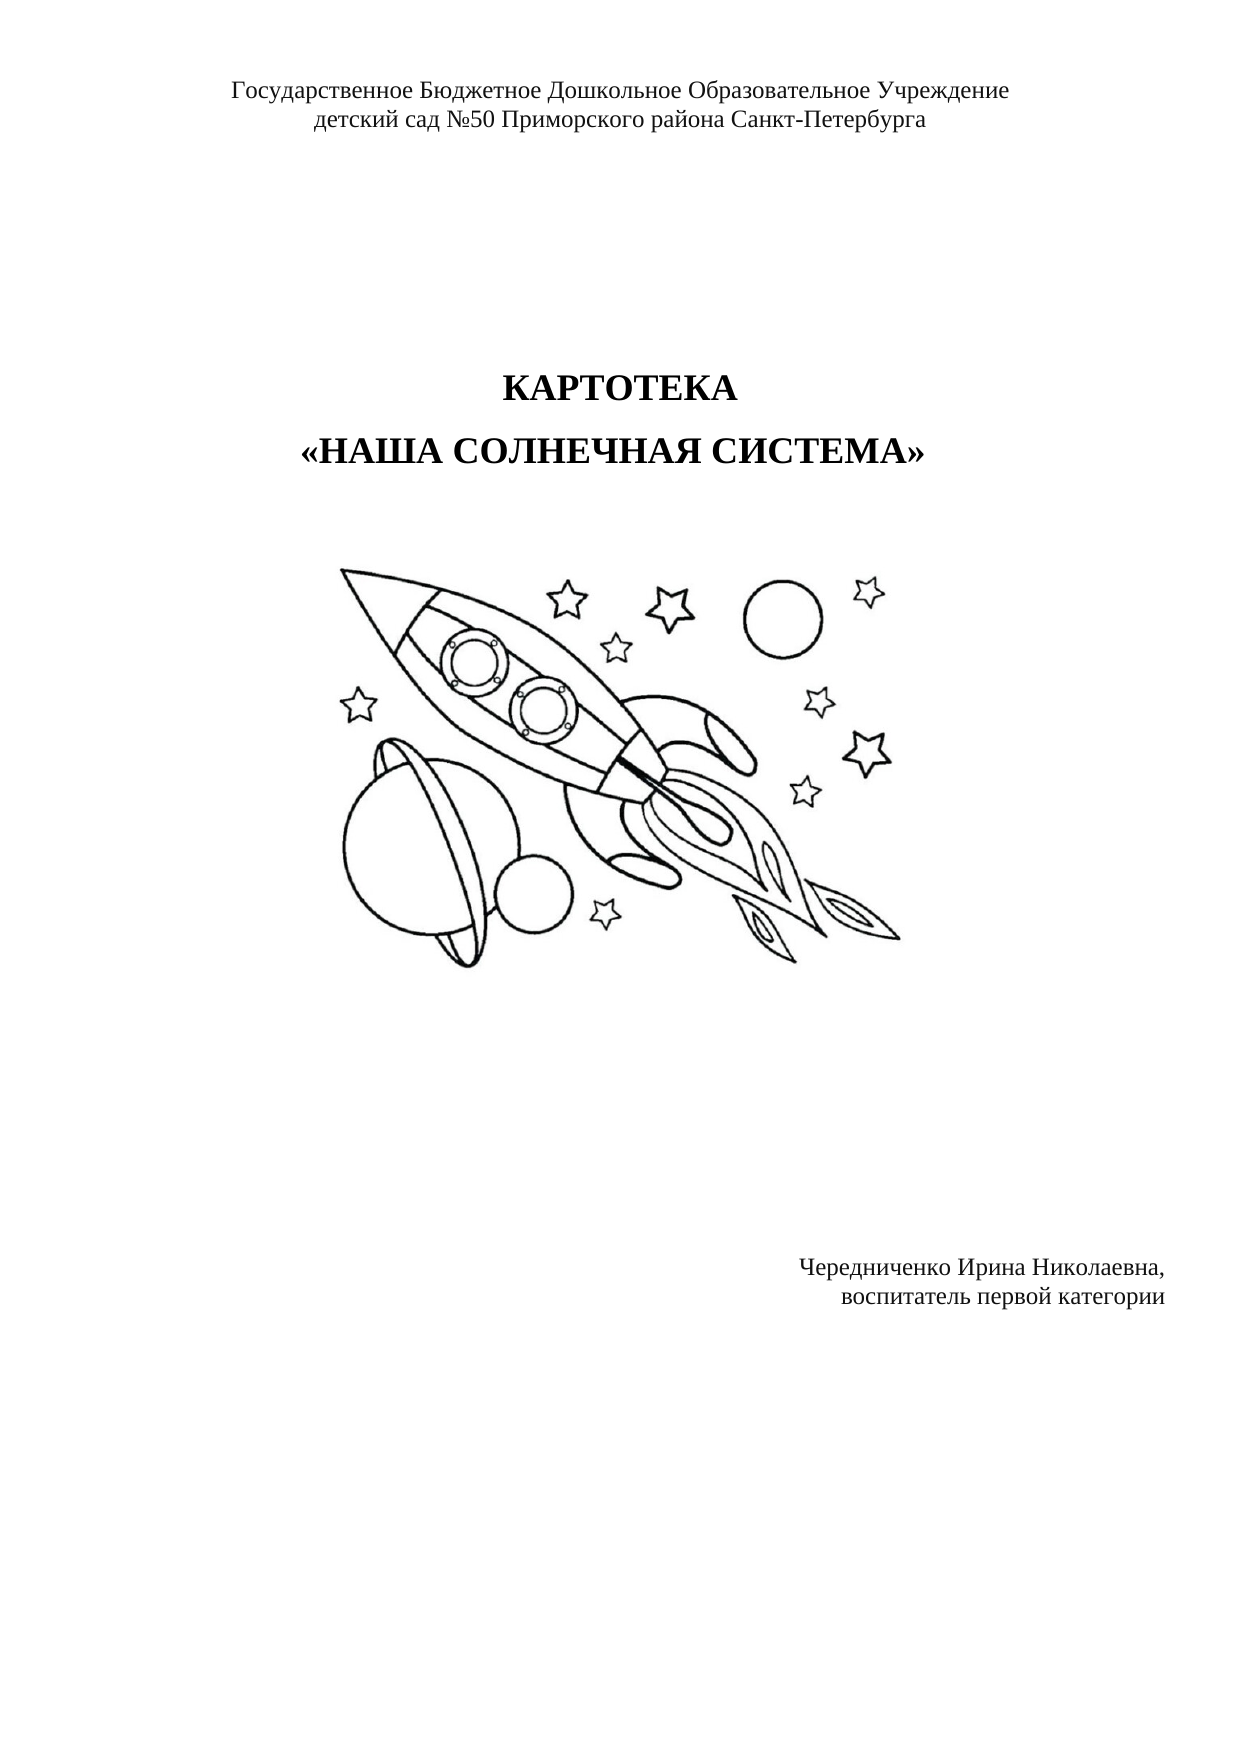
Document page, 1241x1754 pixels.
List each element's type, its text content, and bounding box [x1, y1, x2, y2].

text КАРТОТЕКА [75, 132, 1165, 408]
text Государственное Бюджетное Дошкольное Образовательное Учреждение [75, 75, 1165, 104]
text воспитатель первой категории [75, 1281, 1165, 1310]
text детский сад №50 Приморского района Санкт-Петербурга [75, 104, 1165, 132]
text Чередниченко Ирина Николаевна, [75, 1123, 1165, 1281]
picture [298, 546, 942, 1002]
